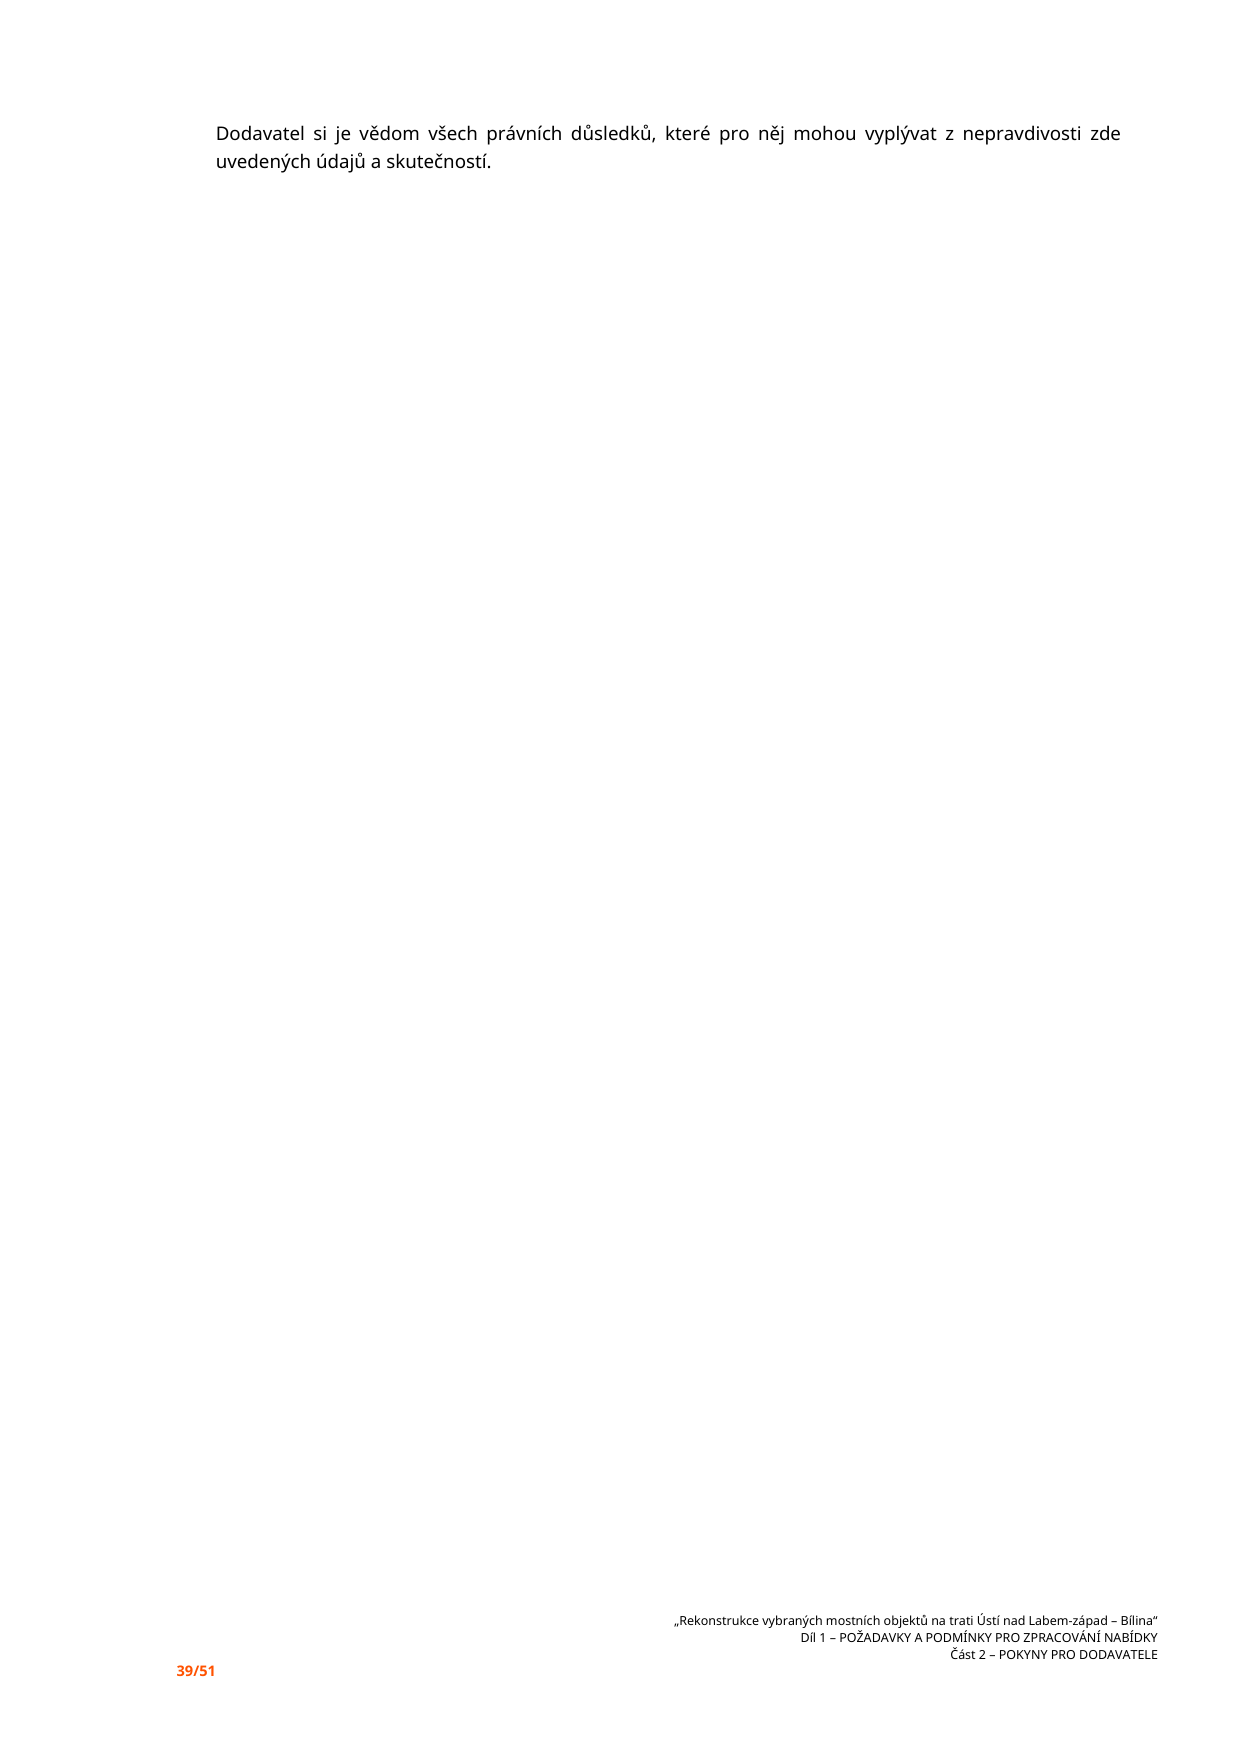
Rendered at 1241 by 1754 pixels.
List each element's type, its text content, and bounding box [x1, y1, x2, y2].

text Dodavatel si je vědom všech právních důsledků, které pro něj mohou vyplývat z nepravdivosti zde uvedených údajů a skutečností. [216, 121, 1122, 174]
